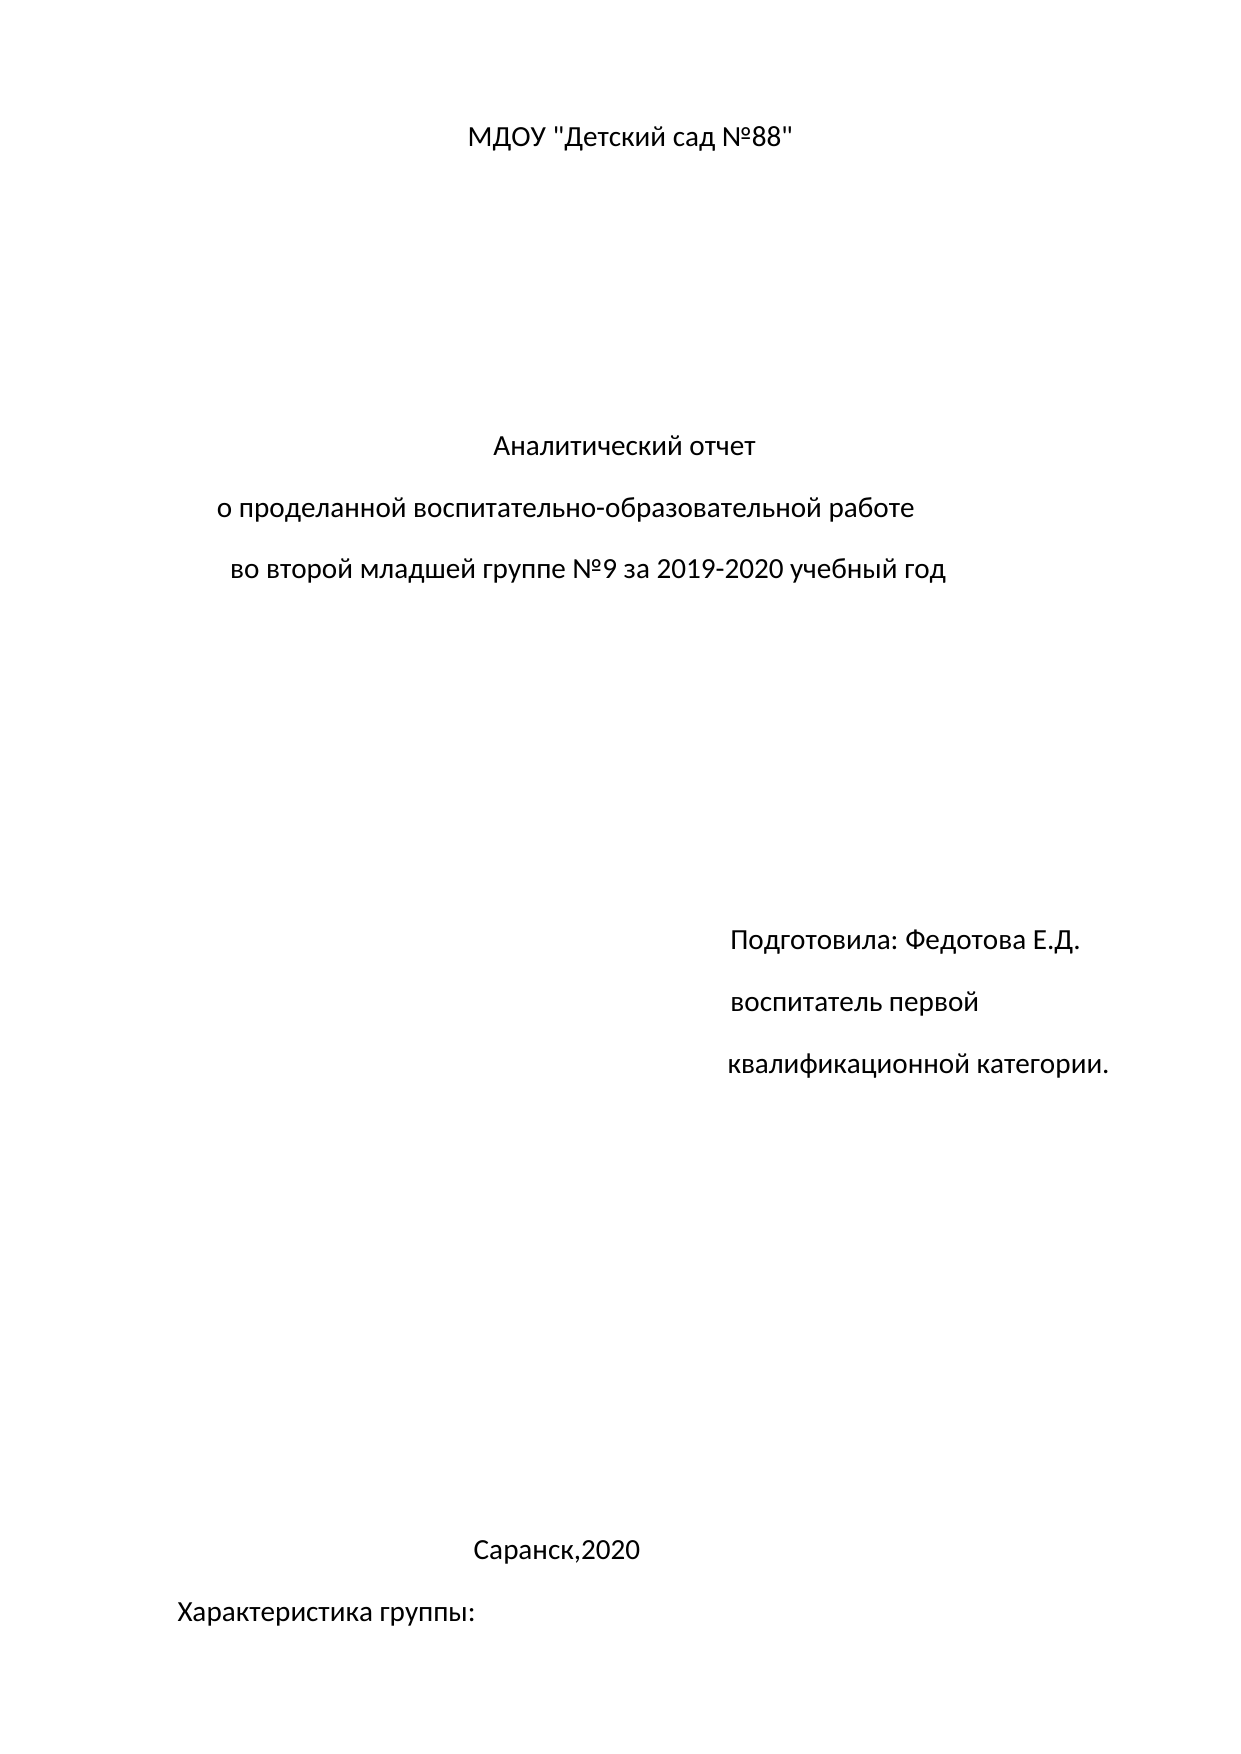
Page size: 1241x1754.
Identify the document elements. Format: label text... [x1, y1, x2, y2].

text Саранск,2020 [177, 1531, 1152, 1567]
text Аналитический отчет [177, 427, 1152, 463]
text квалификационной категории. [177, 1045, 1152, 1080]
text воспитатель первой [177, 983, 1152, 1018]
text во второй младшей группе №9 за 2019-2020 учебный год [177, 551, 1152, 586]
text МДОУ "Детский сад №88" [177, 118, 1152, 154]
text Характеристика группы: [177, 1593, 1152, 1629]
text о проделанной воспитательно-образовательной работе [177, 489, 1152, 524]
text Подготовила: Федотова Е.Д. [177, 921, 1152, 957]
